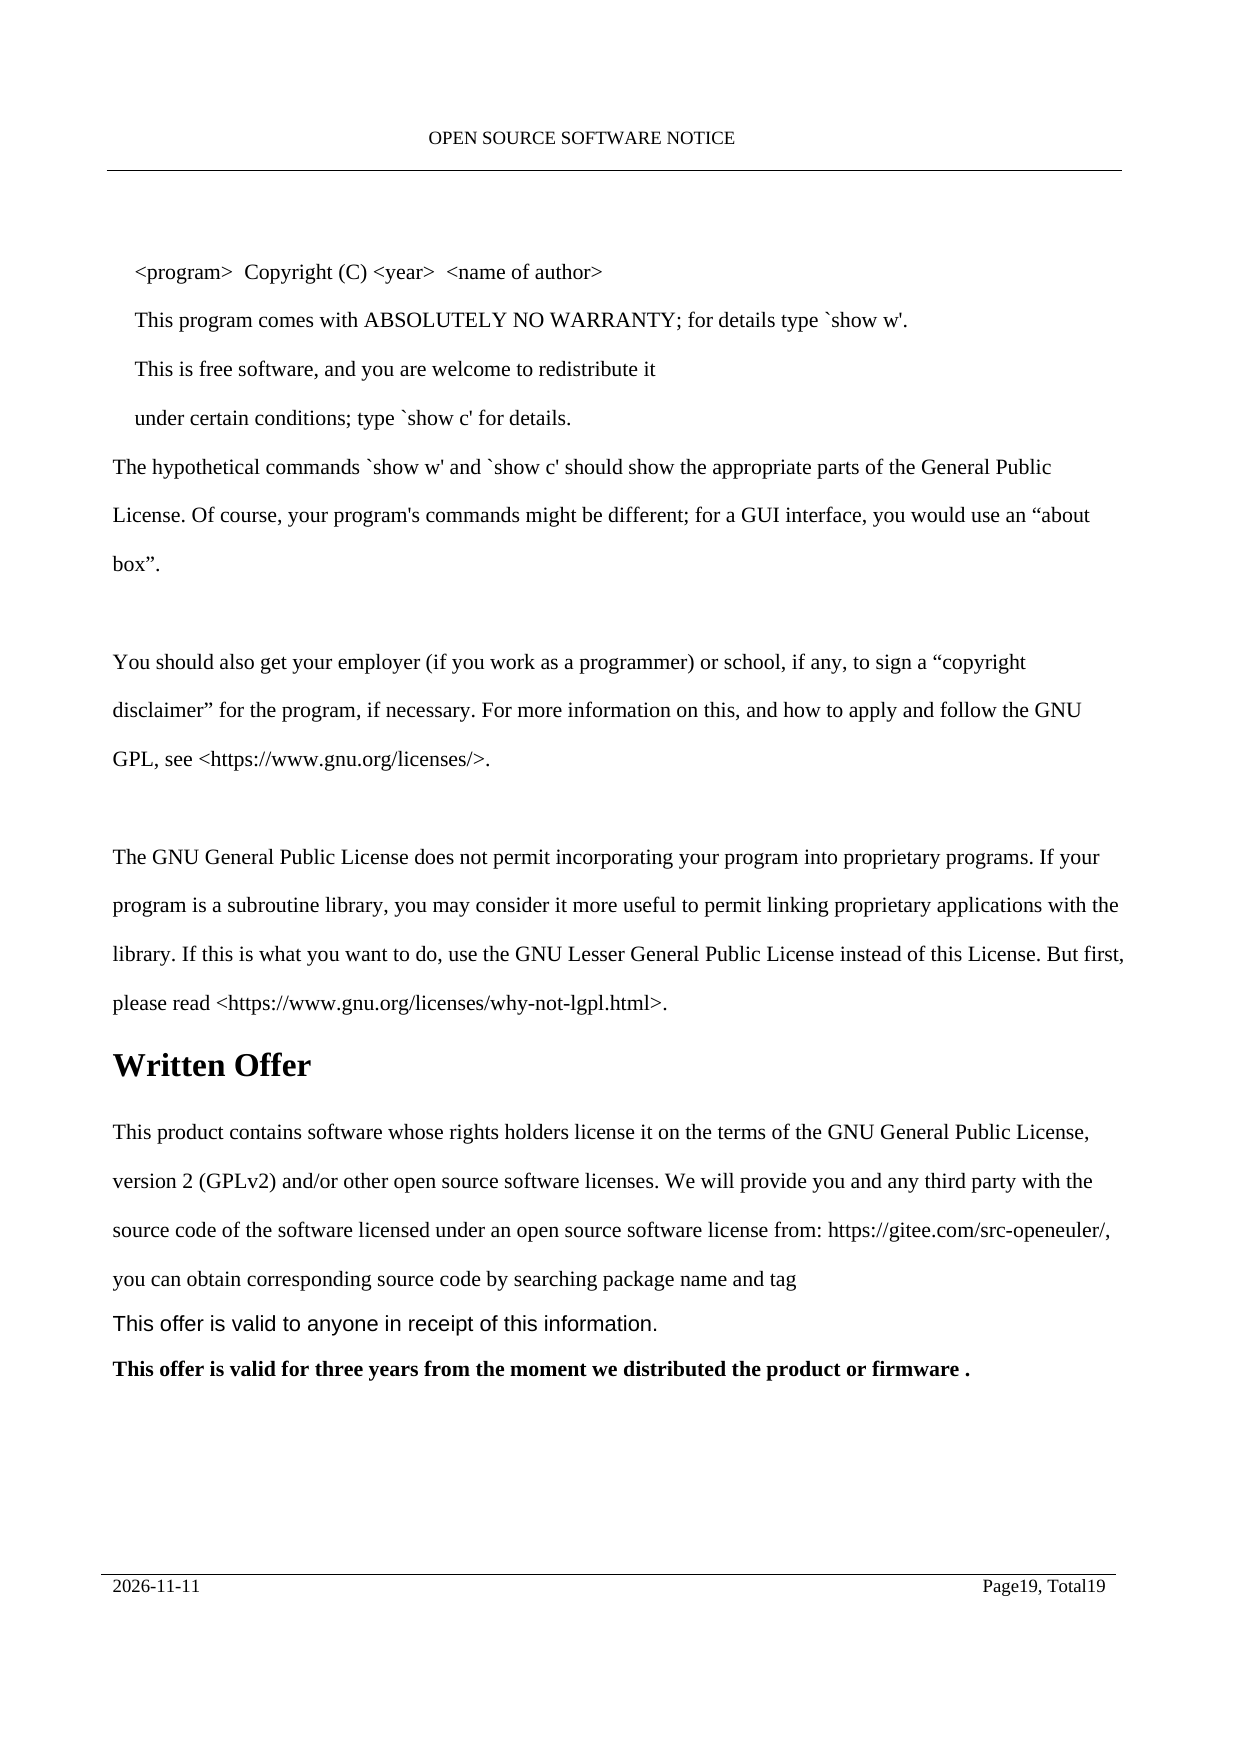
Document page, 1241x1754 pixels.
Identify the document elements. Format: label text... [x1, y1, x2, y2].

text Written Offer [112, 1031, 1128, 1096]
text This offer is valid to anyone in receipt of this information. [112, 1307, 1128, 1339]
text This offer is valid for three years from the moment we distributed the product or firmware . [112, 1352, 1128, 1384]
text This product contains software whose rights holders license it on the terms of the GNU General Public License, version 2 (GPLv2) and/or other open source software licenses. We will provide you and any third party with the source code of the software licensed under an open source software license from: https://gitee.com/src-openeuler/, you can obtain corresponding source code by searching package name and tag [112, 1116, 1128, 1294]
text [112, 206, 1128, 1019]
